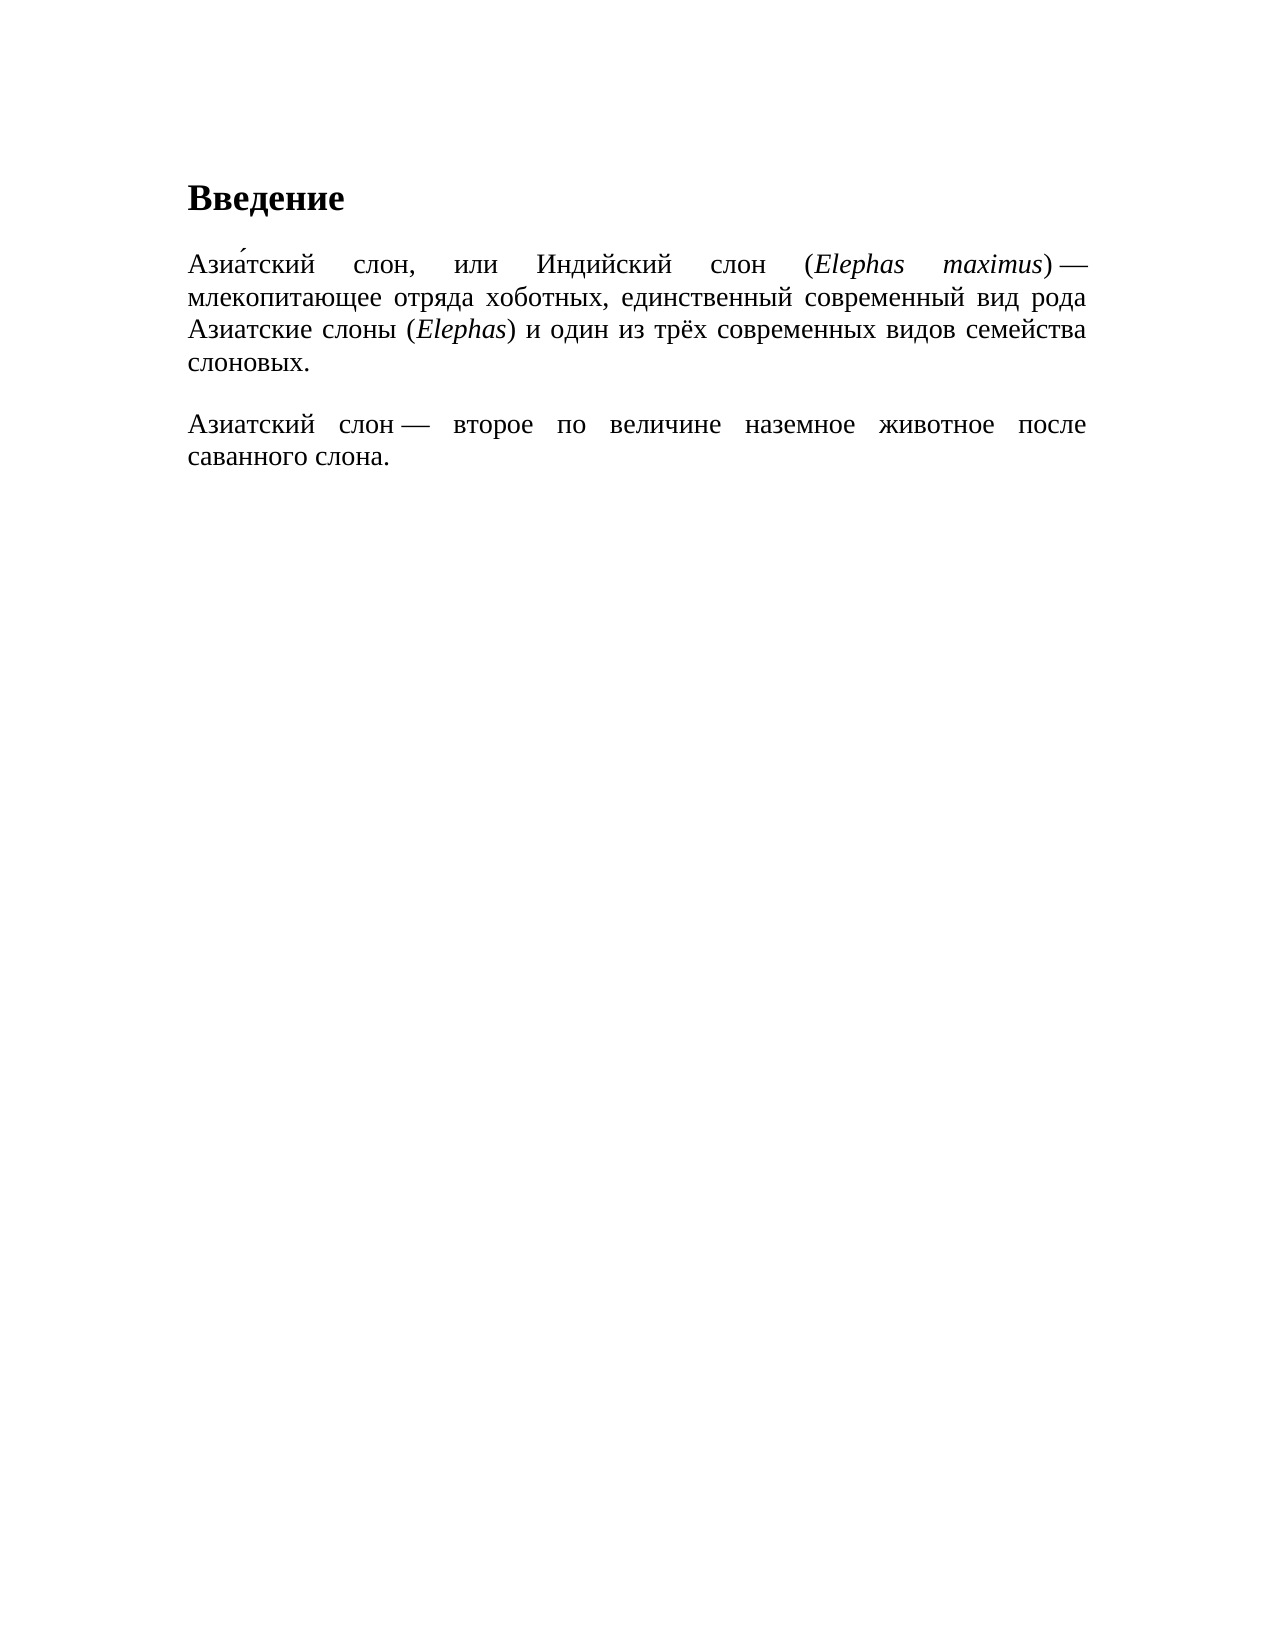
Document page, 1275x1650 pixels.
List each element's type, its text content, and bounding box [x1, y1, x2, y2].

text Азиатский слон — второе по величине наземное животное после саванного слона. [187, 407, 1087, 471]
text Азиа́тский слон, или Индийский слон (Elephas maximus) — млекопитающее отряда хоботных, единственный современный вид рода Азиатские слоны (Elephas) и один из трёх современных видов семейства слоновых. [187, 248, 1087, 377]
list Введение [187, 175, 1087, 218]
